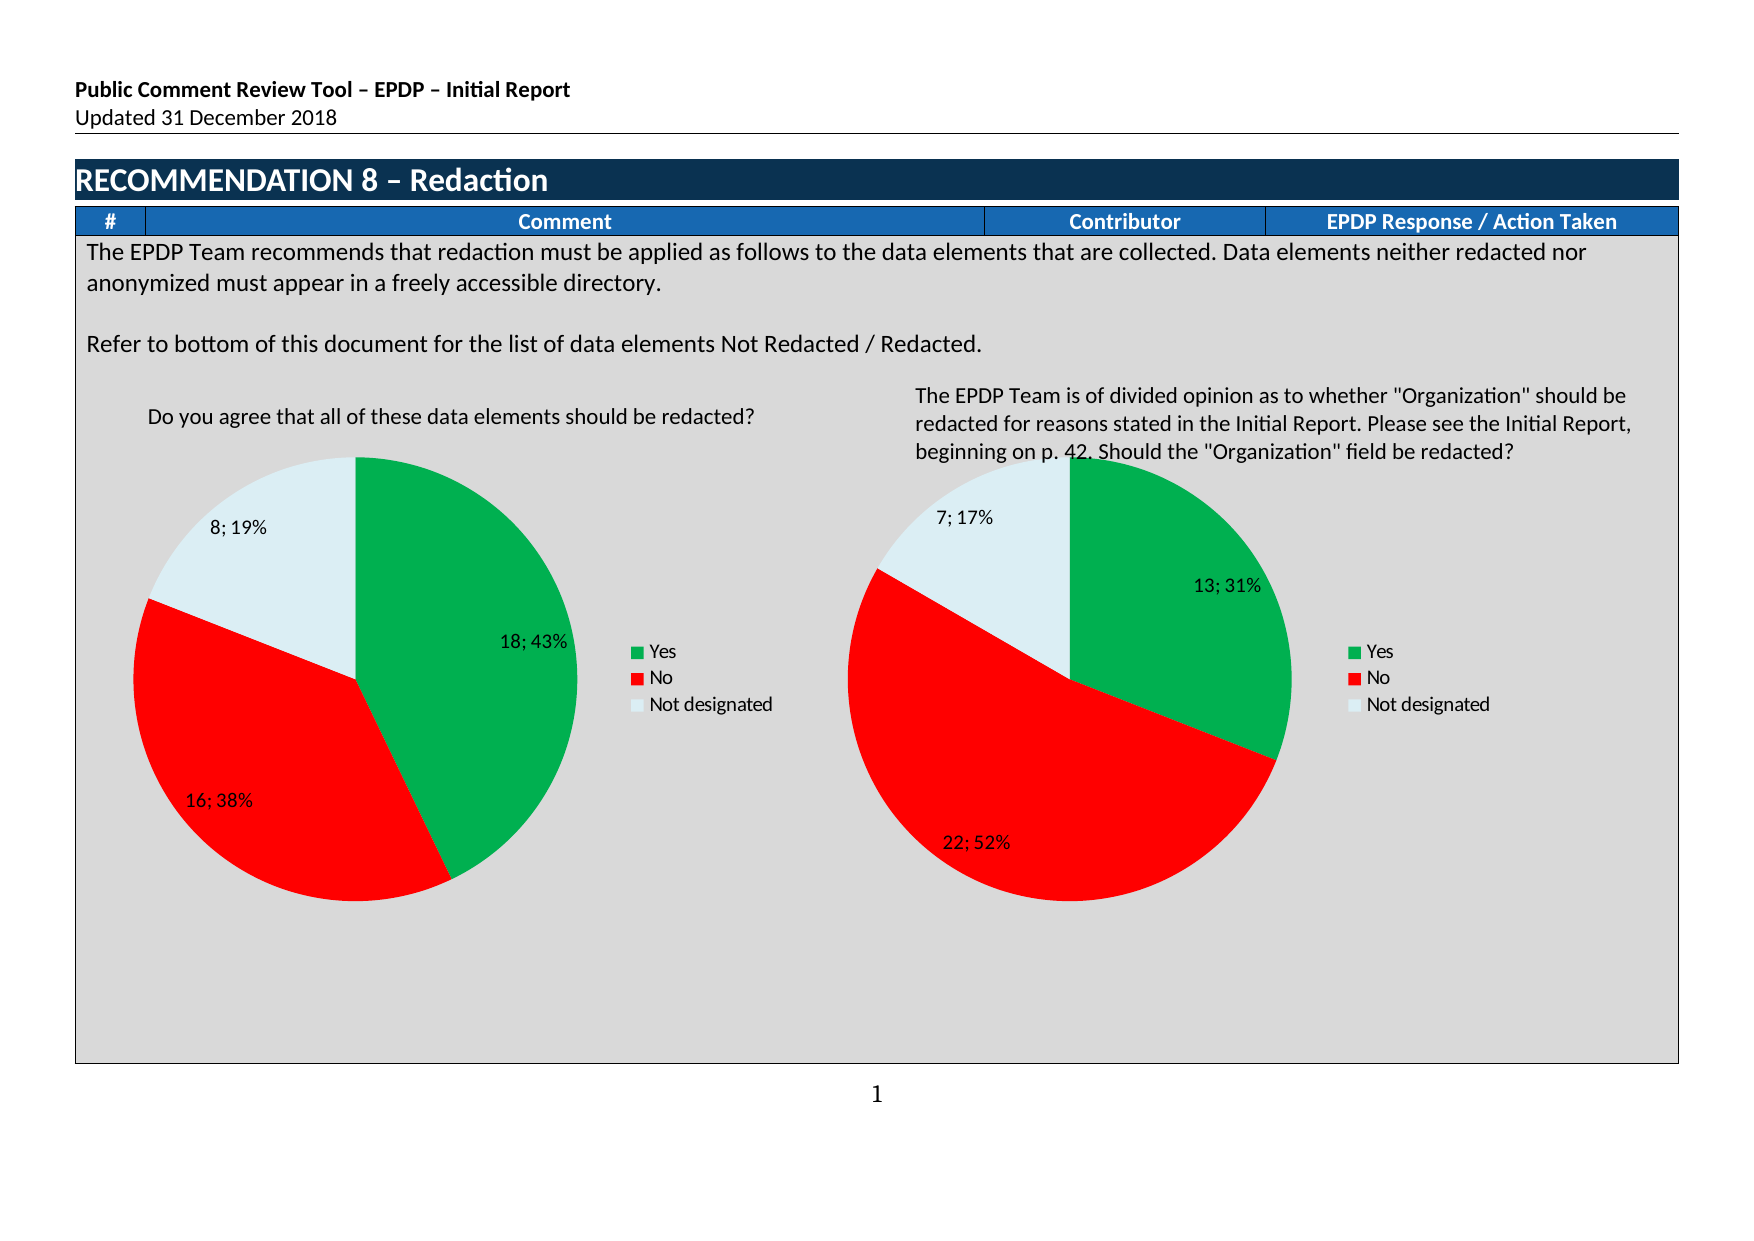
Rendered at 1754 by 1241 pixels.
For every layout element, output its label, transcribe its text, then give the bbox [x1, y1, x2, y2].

table_cell The EPDP Team recommends that redaction must be applied as follows to the data elements that are collected. Data elements neither redacted nor anonymized must appear in a freely accessible directory. Refer to bottom of this document for the list of data elements Not Redacted / Redacted. [76, 236, 1678, 1063]
table_header Contributor [985, 207, 1265, 235]
table_header EPDP Response / Action Taken [1266, 207, 1678, 235]
text Updated 31 December 2018 [75, 103, 1679, 133]
text Public Comment Review Tool – EPDP – Initial Report [75, 75, 1679, 103]
table_header # [76, 207, 145, 235]
subtitle RECOMMENDATION 8 – Redaction [75, 159, 1679, 200]
table_header Comment [146, 207, 984, 235]
